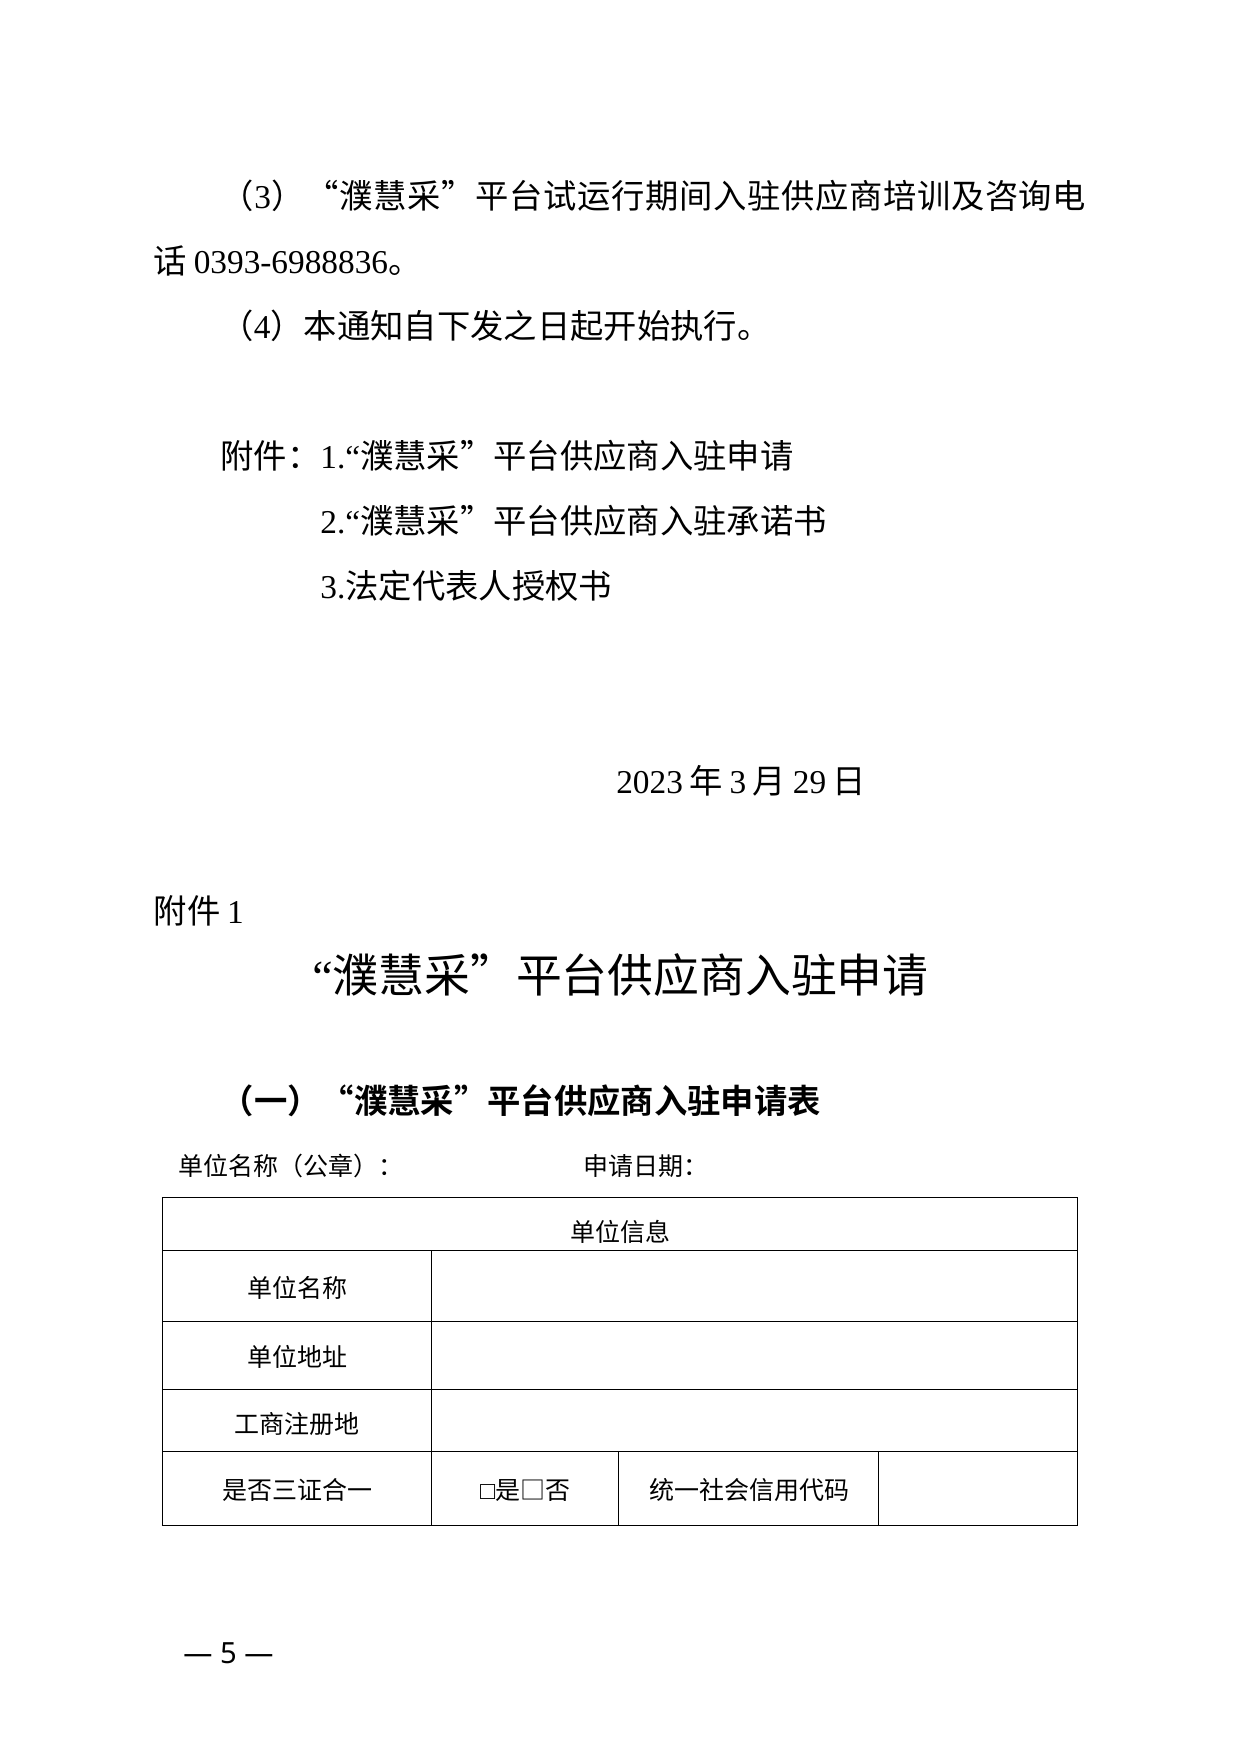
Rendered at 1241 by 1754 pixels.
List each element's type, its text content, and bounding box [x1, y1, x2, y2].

table_cell 工商注册地 [163, 1390, 431, 1451]
text 2.“濮慧采”平台供应商入驻承诺书 [153, 487, 1087, 552]
text 单位名称（公章）： 申请日期： [153, 1132, 1087, 1197]
table_cell [432, 1390, 1077, 1451]
text （3）“濮慧采”平台试运行期间入驻供应商培训及咨询电话0393-6988836。 [153, 162, 1087, 292]
table_cell [879, 1452, 1077, 1525]
text 3.法定代表人授权书 [153, 552, 1087, 617]
table_cell 单位地址 [163, 1322, 431, 1389]
table_cell 统一社会信用代码 [619, 1452, 878, 1525]
text 2023年3月29日 [153, 747, 1087, 812]
text “濮慧采”平台供应商入驻申请 [153, 942, 1087, 1004]
table_cell □是□否 [432, 1452, 618, 1525]
text 附件1 [153, 877, 1087, 942]
text 附件：1.“濮慧采”平台供应商入驻申请 [153, 422, 1087, 487]
text （4）本通知自下发之日起开始执行。 [153, 292, 1087, 357]
table_cell 是否三证合一 [163, 1452, 431, 1525]
table_cell [432, 1322, 1077, 1389]
table_cell 单位名称 [163, 1251, 431, 1321]
table_cell [432, 1251, 1077, 1321]
table_header 单位信息 [163, 1198, 1077, 1250]
text （一）“濮慧采”平台供应商入驻申请表 [153, 1067, 1087, 1132]
